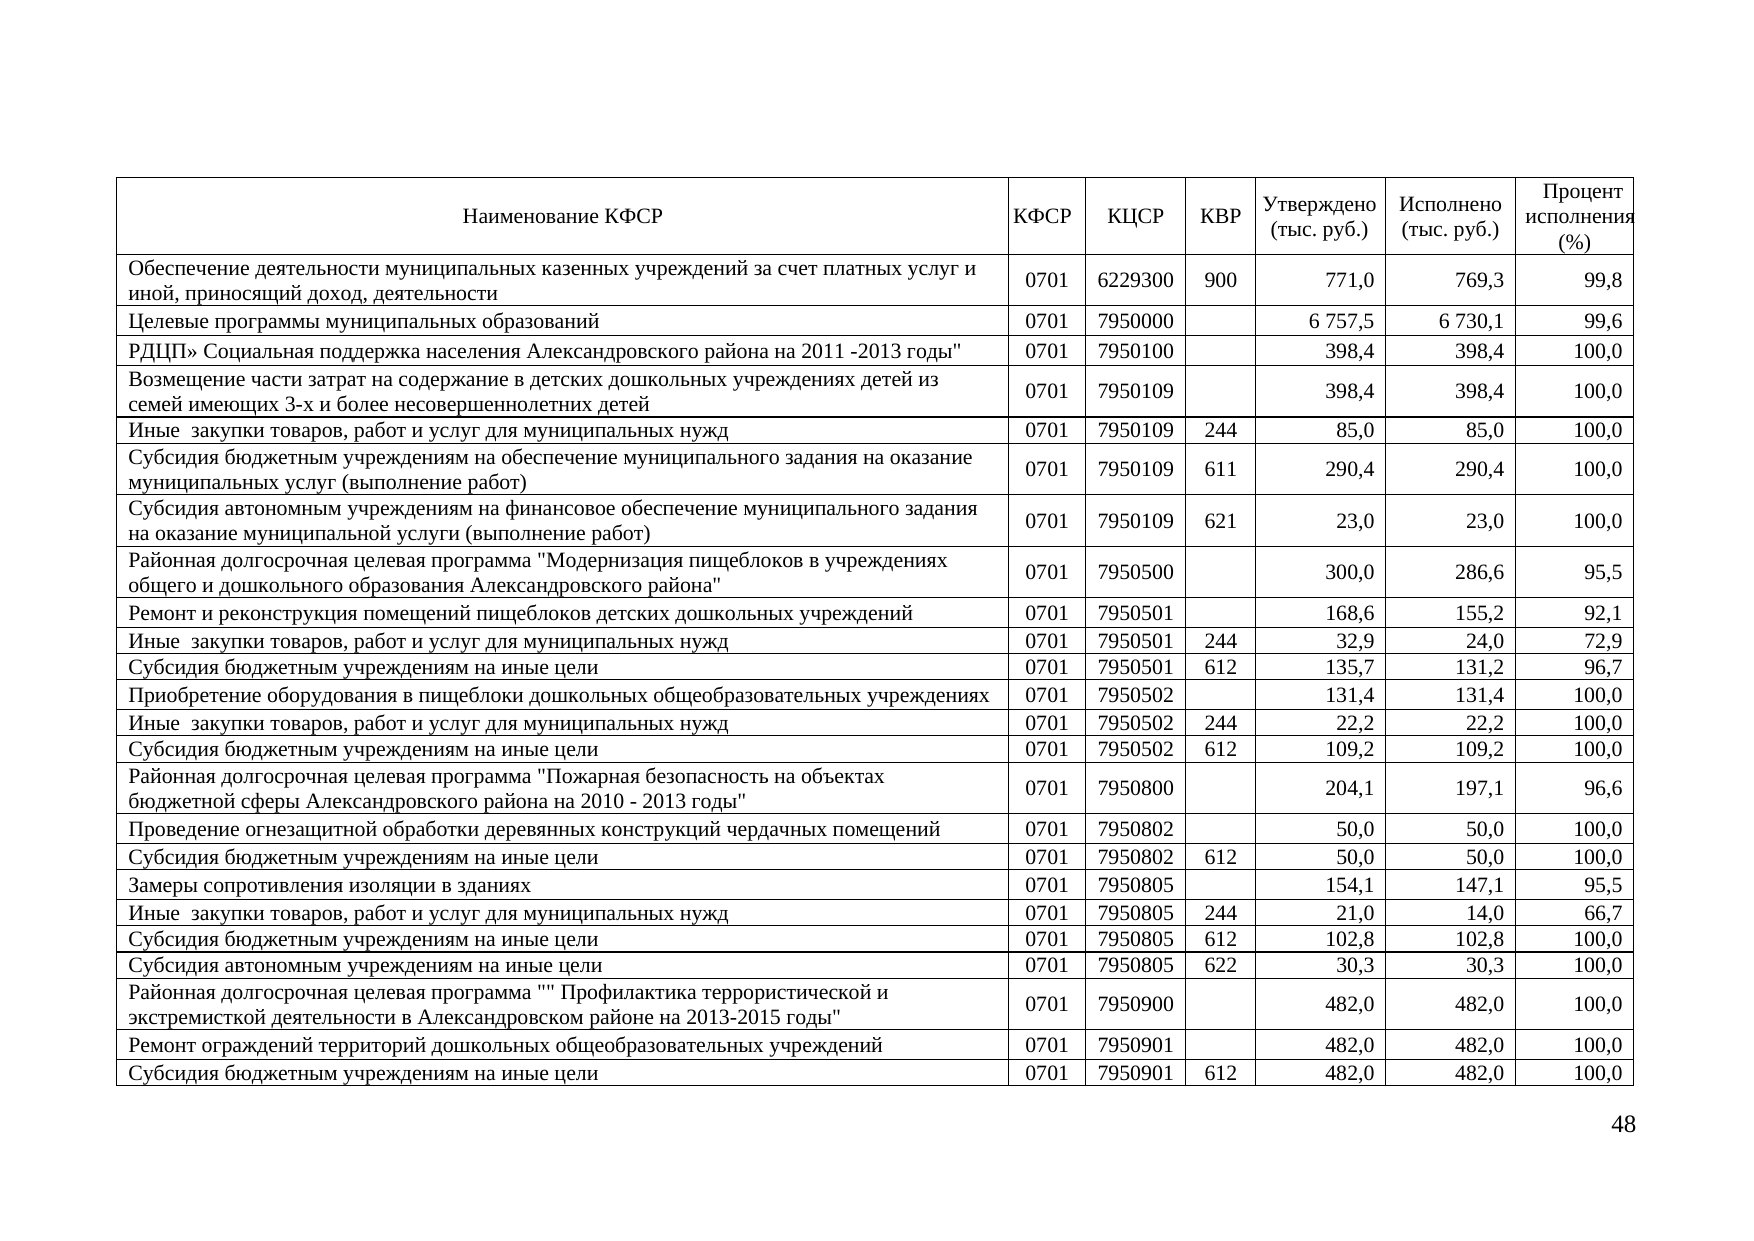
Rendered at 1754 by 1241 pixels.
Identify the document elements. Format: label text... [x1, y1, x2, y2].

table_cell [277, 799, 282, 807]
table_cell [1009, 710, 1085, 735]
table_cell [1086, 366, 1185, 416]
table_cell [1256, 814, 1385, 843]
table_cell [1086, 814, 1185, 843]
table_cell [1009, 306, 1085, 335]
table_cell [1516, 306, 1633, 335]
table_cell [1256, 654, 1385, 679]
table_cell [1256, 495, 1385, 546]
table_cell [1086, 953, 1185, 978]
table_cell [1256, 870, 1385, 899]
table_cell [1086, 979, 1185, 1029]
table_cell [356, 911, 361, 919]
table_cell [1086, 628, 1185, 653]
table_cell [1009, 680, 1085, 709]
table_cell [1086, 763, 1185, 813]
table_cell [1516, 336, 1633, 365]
table_header Процент исполнения (%) [1516, 178, 1633, 254]
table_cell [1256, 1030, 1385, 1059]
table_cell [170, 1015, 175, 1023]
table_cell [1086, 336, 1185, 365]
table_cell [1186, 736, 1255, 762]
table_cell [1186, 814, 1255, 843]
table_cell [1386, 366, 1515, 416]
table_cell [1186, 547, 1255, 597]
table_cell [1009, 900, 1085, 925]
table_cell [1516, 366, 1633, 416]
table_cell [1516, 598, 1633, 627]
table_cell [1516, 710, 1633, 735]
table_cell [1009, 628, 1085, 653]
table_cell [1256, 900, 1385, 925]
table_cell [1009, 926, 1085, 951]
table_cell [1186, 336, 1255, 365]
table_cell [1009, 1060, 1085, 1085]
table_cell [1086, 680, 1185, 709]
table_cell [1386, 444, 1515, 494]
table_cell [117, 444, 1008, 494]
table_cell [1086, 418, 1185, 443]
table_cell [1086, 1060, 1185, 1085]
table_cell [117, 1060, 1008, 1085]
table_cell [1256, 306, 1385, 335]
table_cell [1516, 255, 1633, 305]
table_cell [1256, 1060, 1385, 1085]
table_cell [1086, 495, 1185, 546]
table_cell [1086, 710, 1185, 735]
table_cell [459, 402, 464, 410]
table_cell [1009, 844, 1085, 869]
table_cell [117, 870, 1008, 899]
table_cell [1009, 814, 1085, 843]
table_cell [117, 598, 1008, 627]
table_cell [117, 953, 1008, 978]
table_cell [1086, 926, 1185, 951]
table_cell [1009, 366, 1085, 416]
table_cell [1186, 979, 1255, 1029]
table_header Наименование КФСР [117, 178, 1008, 254]
table_header Исполнено (тыс. руб.) [1386, 178, 1515, 254]
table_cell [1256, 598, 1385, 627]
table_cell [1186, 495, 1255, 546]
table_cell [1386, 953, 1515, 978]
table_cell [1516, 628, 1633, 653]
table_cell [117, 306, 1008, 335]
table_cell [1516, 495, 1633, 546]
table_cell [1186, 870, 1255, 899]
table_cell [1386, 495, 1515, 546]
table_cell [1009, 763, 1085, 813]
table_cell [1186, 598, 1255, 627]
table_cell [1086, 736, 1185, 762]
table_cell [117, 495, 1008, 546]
table_header КФСР [1009, 178, 1085, 254]
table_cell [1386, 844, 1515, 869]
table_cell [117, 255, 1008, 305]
table_header Утверждено (тыс. руб.) [1256, 178, 1385, 254]
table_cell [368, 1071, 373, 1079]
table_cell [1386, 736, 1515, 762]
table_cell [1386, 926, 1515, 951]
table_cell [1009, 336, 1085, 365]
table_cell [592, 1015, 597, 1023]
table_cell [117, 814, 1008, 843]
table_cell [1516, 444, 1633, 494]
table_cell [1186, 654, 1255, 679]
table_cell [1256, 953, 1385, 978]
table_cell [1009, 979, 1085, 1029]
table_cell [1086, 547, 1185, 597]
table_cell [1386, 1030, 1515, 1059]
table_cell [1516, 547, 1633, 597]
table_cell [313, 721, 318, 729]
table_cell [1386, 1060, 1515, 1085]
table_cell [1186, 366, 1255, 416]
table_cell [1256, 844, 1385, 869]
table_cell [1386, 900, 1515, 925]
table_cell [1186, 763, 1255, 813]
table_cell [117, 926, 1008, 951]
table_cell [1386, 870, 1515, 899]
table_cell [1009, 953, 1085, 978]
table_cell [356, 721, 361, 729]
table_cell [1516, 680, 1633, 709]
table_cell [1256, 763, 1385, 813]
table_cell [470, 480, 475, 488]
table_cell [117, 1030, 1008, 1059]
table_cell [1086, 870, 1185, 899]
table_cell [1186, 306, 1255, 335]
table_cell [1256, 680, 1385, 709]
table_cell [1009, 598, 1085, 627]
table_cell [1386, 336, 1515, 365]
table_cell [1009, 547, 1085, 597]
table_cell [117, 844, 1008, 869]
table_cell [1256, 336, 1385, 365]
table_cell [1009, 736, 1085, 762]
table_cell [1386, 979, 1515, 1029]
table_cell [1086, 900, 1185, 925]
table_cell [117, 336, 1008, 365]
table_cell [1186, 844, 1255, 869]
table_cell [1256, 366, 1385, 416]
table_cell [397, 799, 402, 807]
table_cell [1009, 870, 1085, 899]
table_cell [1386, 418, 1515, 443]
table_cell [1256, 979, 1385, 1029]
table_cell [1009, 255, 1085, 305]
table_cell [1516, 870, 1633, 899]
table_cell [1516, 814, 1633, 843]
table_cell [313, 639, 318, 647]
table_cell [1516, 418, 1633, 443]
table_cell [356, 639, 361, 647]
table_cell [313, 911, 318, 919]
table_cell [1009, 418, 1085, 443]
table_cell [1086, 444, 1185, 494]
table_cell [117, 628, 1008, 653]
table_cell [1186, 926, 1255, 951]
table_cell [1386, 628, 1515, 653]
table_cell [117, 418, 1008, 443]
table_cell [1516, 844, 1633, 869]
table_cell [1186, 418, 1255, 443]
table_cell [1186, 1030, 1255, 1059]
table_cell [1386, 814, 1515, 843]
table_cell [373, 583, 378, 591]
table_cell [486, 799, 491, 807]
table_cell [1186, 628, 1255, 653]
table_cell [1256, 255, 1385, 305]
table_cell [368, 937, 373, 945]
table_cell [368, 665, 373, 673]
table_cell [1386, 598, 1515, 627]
table_header КВР [1186, 178, 1255, 254]
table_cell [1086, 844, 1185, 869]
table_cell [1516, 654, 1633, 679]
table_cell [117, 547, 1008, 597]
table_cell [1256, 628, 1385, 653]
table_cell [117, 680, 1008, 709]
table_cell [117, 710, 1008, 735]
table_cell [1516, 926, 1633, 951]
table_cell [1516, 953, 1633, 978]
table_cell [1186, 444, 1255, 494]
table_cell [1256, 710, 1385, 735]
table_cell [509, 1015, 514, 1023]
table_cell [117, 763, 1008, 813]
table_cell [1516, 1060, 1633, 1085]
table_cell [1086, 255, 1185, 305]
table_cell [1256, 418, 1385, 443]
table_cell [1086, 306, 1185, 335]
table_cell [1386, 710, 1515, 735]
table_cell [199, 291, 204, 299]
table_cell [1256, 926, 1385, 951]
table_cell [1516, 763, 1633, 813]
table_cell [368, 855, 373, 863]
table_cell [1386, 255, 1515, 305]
table_header КЦСР [1086, 178, 1185, 254]
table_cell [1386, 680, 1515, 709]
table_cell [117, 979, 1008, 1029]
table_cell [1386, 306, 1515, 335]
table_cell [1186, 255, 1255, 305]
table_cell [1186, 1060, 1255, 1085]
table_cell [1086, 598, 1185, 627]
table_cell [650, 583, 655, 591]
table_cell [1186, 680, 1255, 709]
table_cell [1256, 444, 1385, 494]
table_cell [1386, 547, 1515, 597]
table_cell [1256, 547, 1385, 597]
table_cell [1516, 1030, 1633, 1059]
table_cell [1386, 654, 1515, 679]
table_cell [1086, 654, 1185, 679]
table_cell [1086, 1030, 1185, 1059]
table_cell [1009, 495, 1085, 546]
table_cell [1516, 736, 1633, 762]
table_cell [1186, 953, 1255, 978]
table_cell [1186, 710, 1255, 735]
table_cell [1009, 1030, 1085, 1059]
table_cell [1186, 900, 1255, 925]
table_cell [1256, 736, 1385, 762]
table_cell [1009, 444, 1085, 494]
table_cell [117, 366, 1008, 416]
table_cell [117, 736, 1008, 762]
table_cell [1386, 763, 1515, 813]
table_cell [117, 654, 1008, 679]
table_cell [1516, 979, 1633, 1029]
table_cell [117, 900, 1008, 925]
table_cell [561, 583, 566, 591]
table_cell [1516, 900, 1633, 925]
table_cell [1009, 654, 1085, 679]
